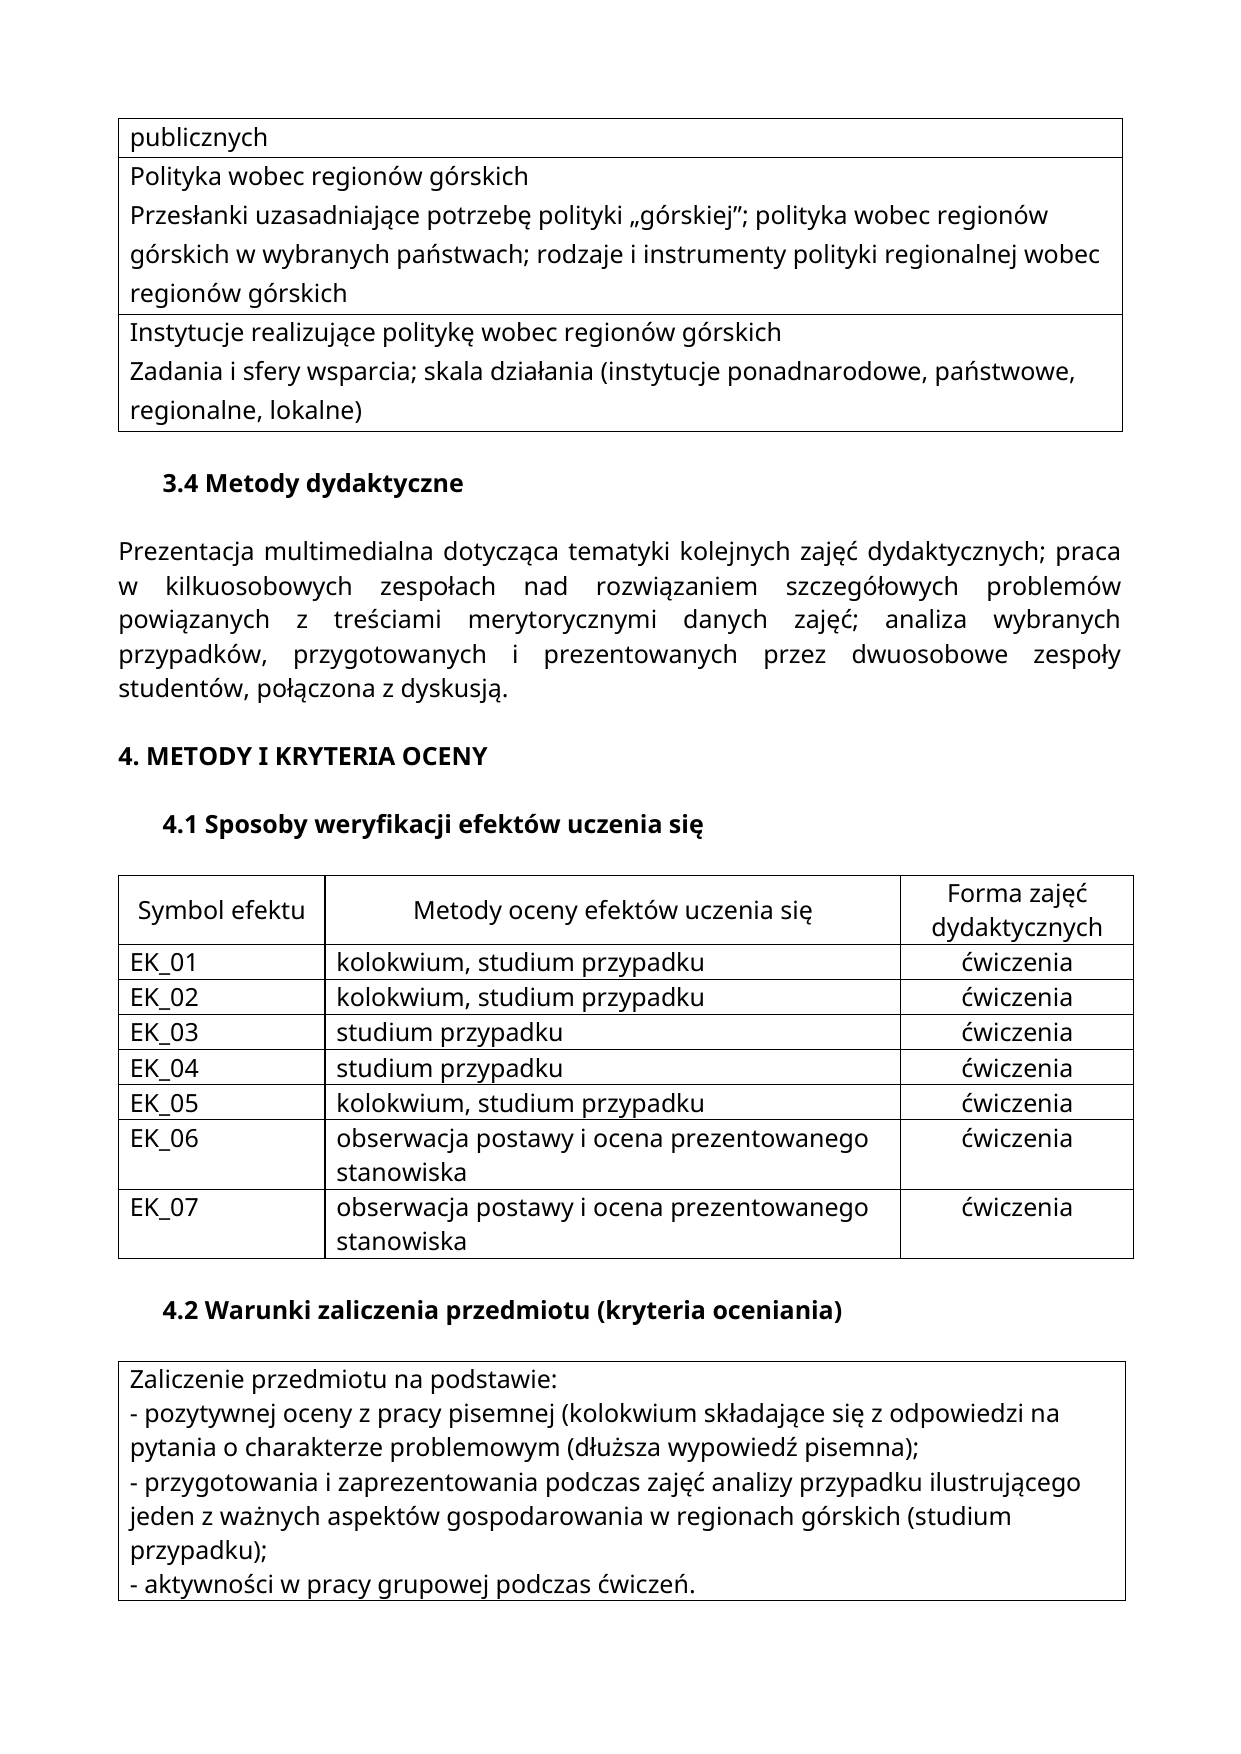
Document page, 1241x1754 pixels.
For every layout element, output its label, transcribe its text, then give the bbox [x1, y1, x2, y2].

table_cell ćwiczenia [901, 980, 1133, 1014]
table_cell kolokwium, studium przypadku [326, 945, 900, 979]
table_cell EK_07 [119, 1190, 324, 1258]
table_cell EK_02 [119, 980, 324, 1014]
table_cell EK_06 [119, 1120, 324, 1188]
table_cell obserwacja postawy i ocena prezentowanego stanowiska [326, 1120, 900, 1188]
table_cell obserwacja postawy i ocena prezentowanego stanowiska [326, 1190, 900, 1258]
table_cell ćwiczenia [901, 1120, 1133, 1188]
table_cell Polityka wobec regionów górskich Przesłanki uzasadniające potrzebę polityki „górskiej”; polityka wobec regionów górskich w wybranych państwach; rodzaje i instrumenty polityki regionalnej wobec regionów górskich [119, 158, 1122, 313]
table_cell ćwiczenia [901, 1015, 1133, 1049]
table_cell EK_01 [119, 945, 324, 979]
table_cell kolokwium, studium przypadku [326, 980, 900, 1014]
table_cell ćwiczenia [901, 1050, 1133, 1084]
table_header Forma zajęć dydaktycznych [901, 876, 1133, 944]
table_cell EK_03 [119, 1015, 324, 1049]
table_cell studium przypadku [326, 1050, 900, 1084]
text 4. METODY I KRYTERIA OCENY [118, 738, 1122, 772]
table_cell EK_04 [119, 1050, 324, 1084]
table_cell ćwiczenia [901, 945, 1133, 979]
table_header Metody oceny efektów uczenia się [326, 876, 900, 944]
text 3.4 Metody dydaktyczne [162, 466, 1122, 500]
table_header Symbol efektu [119, 876, 324, 944]
table_cell EK_05 [119, 1085, 324, 1119]
text 4.1 Sposoby weryfikacji efektów uczenia się [162, 807, 1122, 841]
text 4.2 Warunki zaliczenia przedmiotu (kryteria oceniania) [162, 1293, 1122, 1327]
table_cell Instytucje realizujące politykę wobec regionów górskich Zadania i sfery wsparcia; skala działania (instytucje ponadnarodowe, państwowe, regionalne, lokalne) [119, 315, 1122, 431]
table_cell kolokwium, studium przypadku [326, 1085, 900, 1119]
table_cell studium przypadku [326, 1015, 900, 1049]
table_header Zaliczenie przedmiotu na podstawie: - pozytywnej oceny z pracy pisemnej (kolokwium składające się z odpowiedzi na pytania o charakterze problemowym (dłuższa wypowiedź pisemna); - przygotowania i zaprezentowania podczas zajęć analizy przypadku ilustrującego jeden z ważnych aspektów gospodarowania w regionach górskich (studium przypadku); - aktywności w pracy grupowej podczas ćwiczeń. [119, 1362, 1125, 1600]
table_cell ćwiczenia [901, 1190, 1133, 1258]
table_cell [119, 119, 1122, 157]
table_cell ćwiczenia [901, 1085, 1133, 1119]
text Prezentacja multimedialna dotycząca tematyki kolejnych zajęć dydaktycznych; praca w kilkuosobowych zespołach nad rozwiązaniem szczegółowych problemów powiązanych z treściami merytorycznymi danych zajęć; analiza wybranych przypadków, przygotowanych i prezentowanych przez dwuosobowe zespoły studentów, połączona z dyskusją. [118, 534, 1122, 704]
